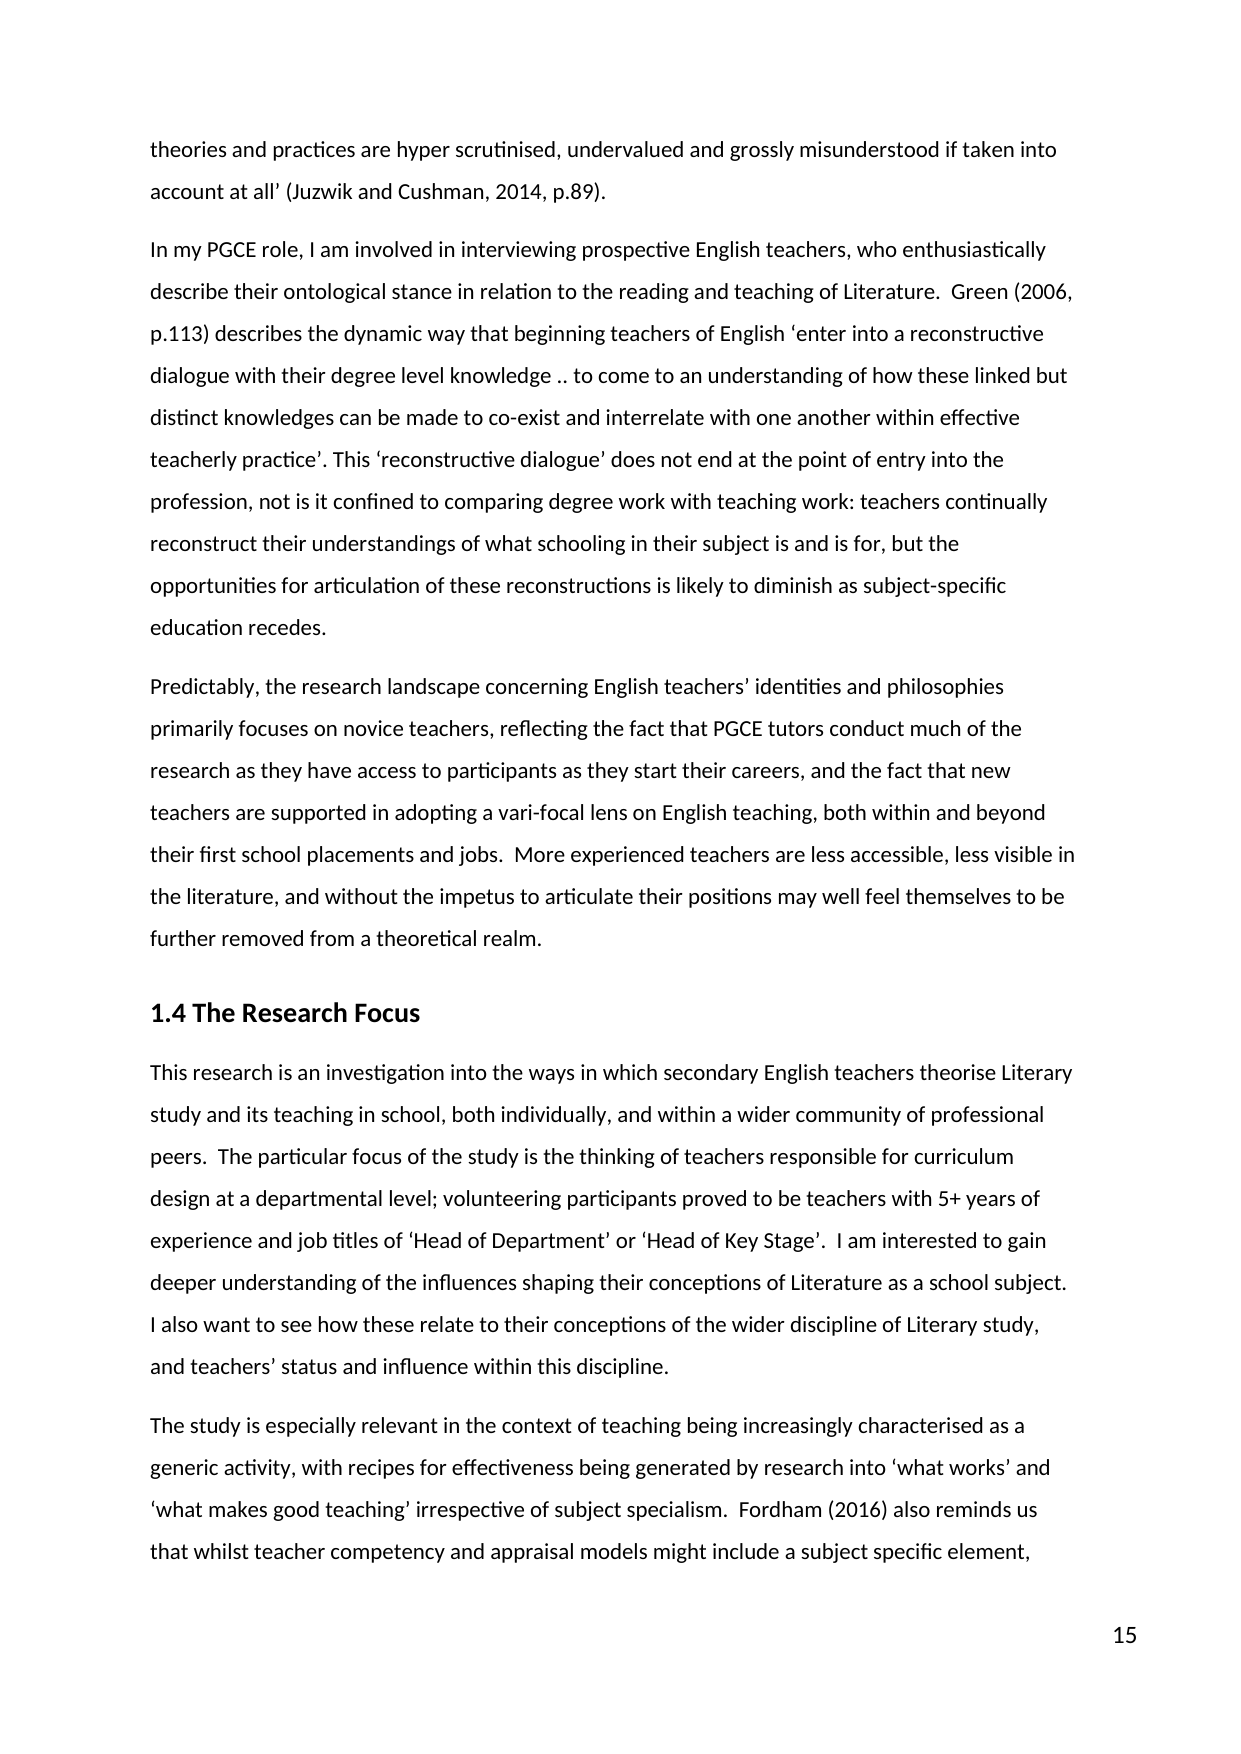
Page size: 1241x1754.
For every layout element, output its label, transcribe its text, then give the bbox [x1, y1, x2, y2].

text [150, 1411, 1080, 1565]
subtitle 1.4 The Research Focus [150, 995, 1137, 1029]
text This research is an investigation into the ways in which secondary English teachers theorise Literary study and its teaching in school, both individually, and within a wider community of professional peers. The particular focus of the study is the thinking of teachers responsible for curriculum design at a departmental level; volunteering participants proved to be teachers with 5+ years of experience and job titles of ‘Head of Department’ or ‘Head of Key Stage’. I am interested to gain deeper understanding of the influences shaping their conceptions of Literature as a school subject. I also want to see how these relate to their conceptions of the wider discipline of Literary study, and teachers’ status and influence within this discipline. [150, 1058, 1080, 1380]
text Predictably, the research landscape concerning English teachers’ identities and philosophies primarily focuses on novice teachers, reflecting the fact that PGCE tutors conduct much of the research as they have access to participants as they start their careers, and the fact that new teachers are supported in adopting a vari-focal lens on English teaching, both within and beyond their first school placements and jobs. More experienced teachers are less accessible, less visible in the literature, and without the impetus to articulate their positions may well feel themselves to be further removed from a theoretical realm. [150, 672, 1080, 952]
text In my PGCE role, I am involved in interviewing prospective English teachers, who enthusiastically describe their ontological stance in relation to the reading and teaching of Literature. Green (2006, p.113) describes the dynamic way that beginning teachers of English ‘enter into a reconstructive dialogue with their degree level knowledge .. to come to an understanding of how these linked but distinct knowledges can be made to co-exist and interrelate with one another within effective teacherly practice’. This ‘reconstructive dialogue’ does not end at the point of entry into the profession, not is it confined to comparing degree work with teaching work: teachers continually reconstruct their understandings of what schooling in their subject is and is for, but the opportunities for articulation of these reconstructions is likely to diminish as subject-specific education recedes. [150, 235, 1080, 641]
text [150, 135, 1080, 205]
